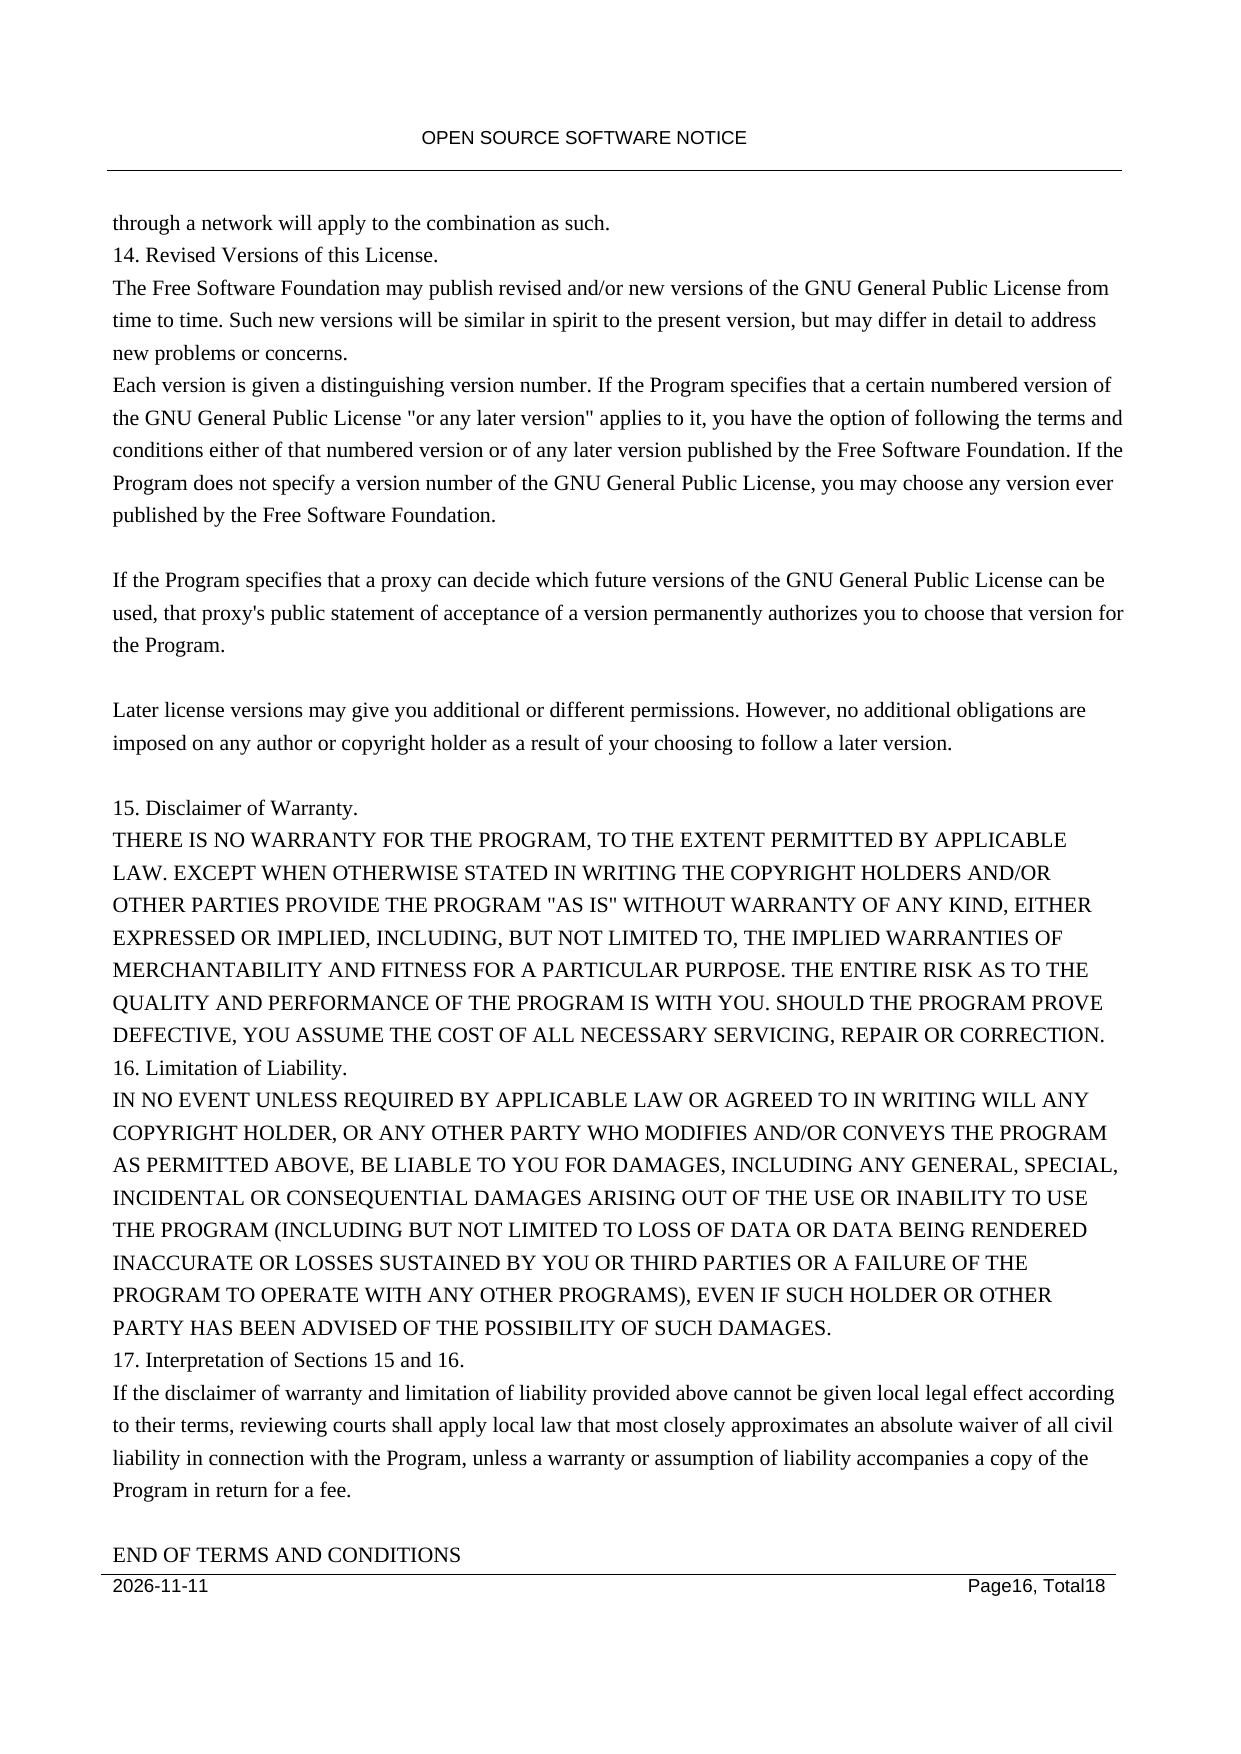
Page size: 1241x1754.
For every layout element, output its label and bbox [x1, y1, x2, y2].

text [112, 206, 1128, 1571]
